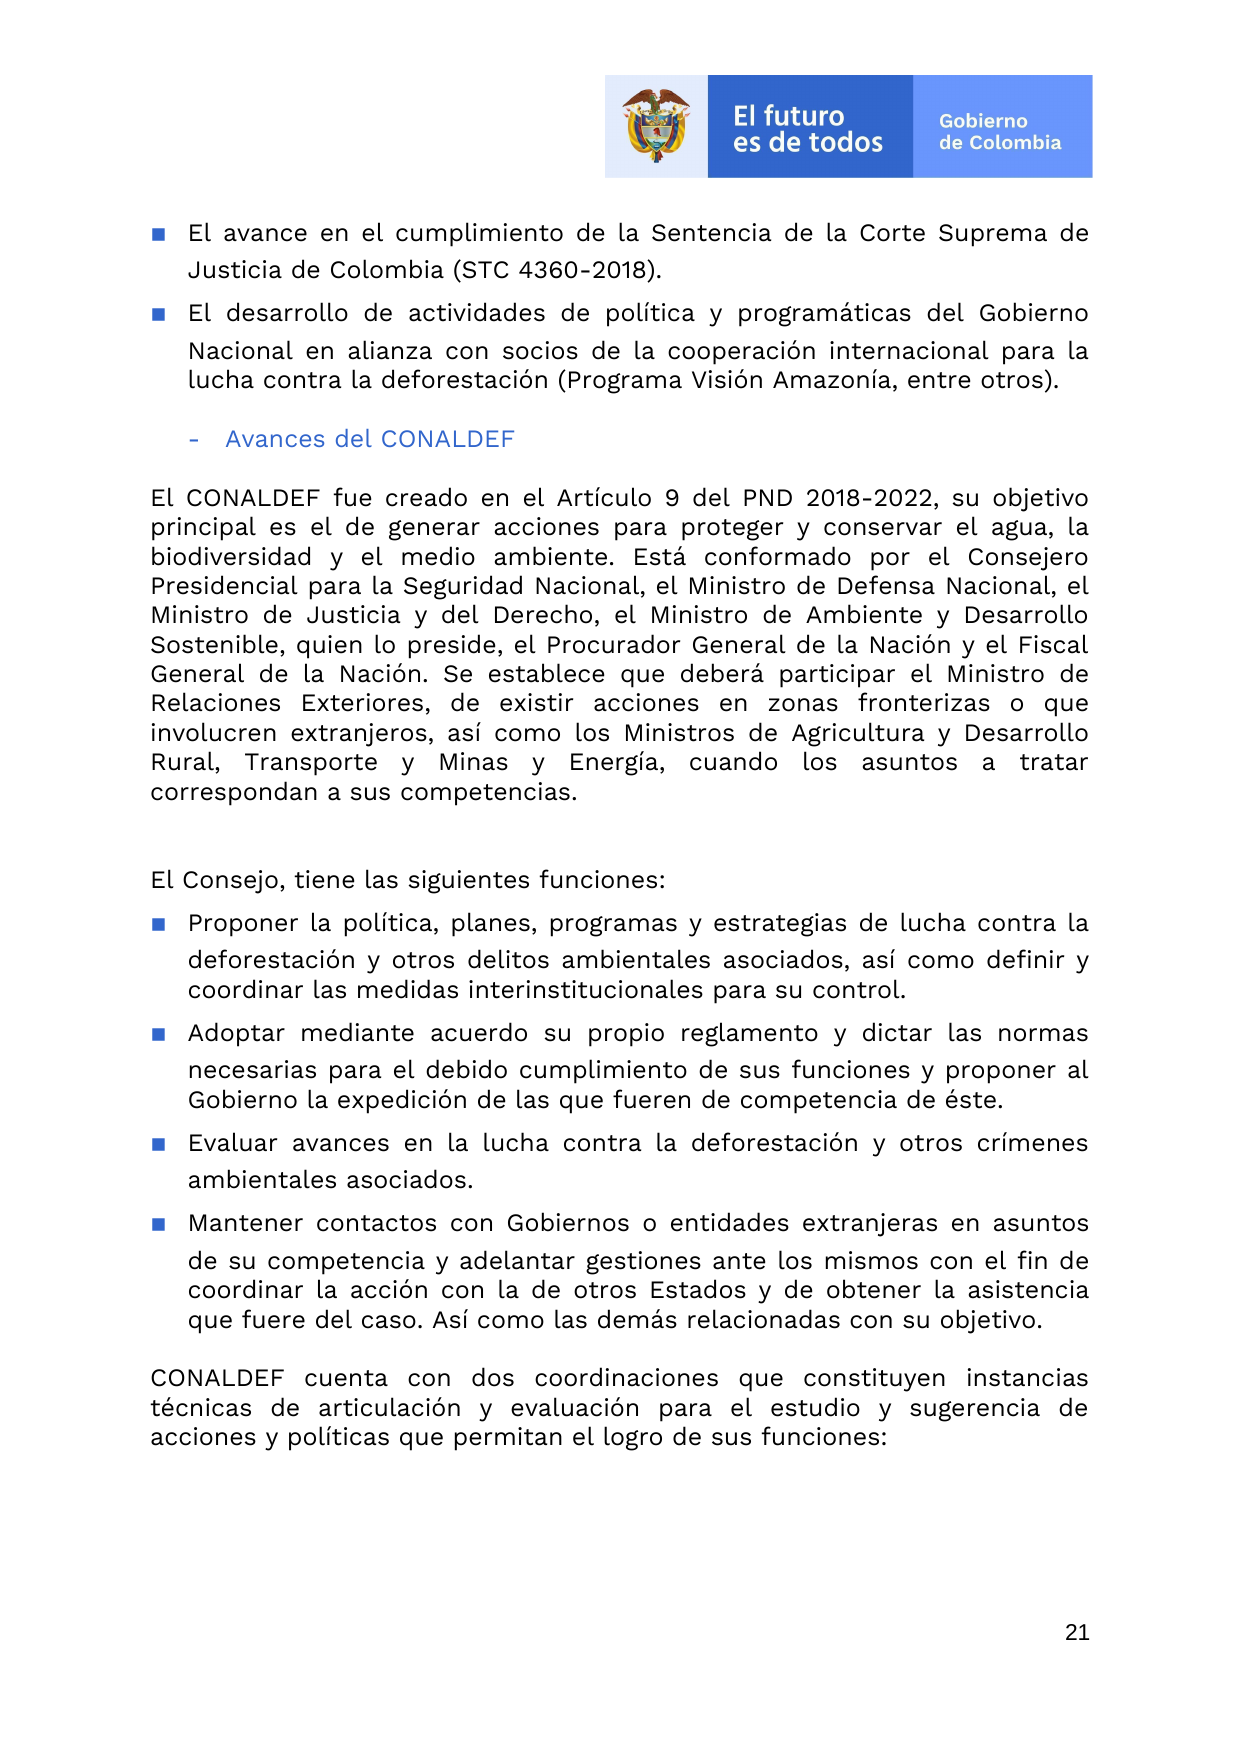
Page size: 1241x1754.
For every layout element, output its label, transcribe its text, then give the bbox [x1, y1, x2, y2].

list Adoptar mediante acuerdo su propio reglamento y dictar las normas necesarias para el debido cumplimiento de sus funciones y proponer al Gobierno la expedición de las que fueren de competencia de éste. [150, 1004, 1090, 1114]
picture [605, 75, 1093, 178]
list Proponer la política, planes, programas y estrategias de lucha contra la deforestación y otros delitos ambientales asociados, así como definir y coordinar las medidas interinstitucionales para su control. [150, 894, 1090, 1004]
text CONALDEF cuenta con dos coordinaciones que constituyen instancias técnicas de articulación y evaluación para el estudio y sugerencia de acciones y políticas que permitan el logro de sus funciones: [150, 1364, 1090, 1452]
list Mantener contactos con Gobiernos o entidades extranjeras en asuntos de su competencia y adelantar gestiones ante los mismos con el fin de coordinar la acción con la de otros Estados y de obtener la asistencia que fuere del caso. Así como las demás relacionadas con su objetivo. [150, 1195, 1090, 1334]
text El CONALDEF fue creado en el Artículo 9 del PND 2018-2022, su objetivo principal es el de generar acciones para proteger y conservar el agua, la biodiversidad y el medio ambiente. Está conformado por el Consejero Presidencial para la Seguridad Nacional, el Ministro de Defensa Nacional, el Ministro de Justicia y del Derecho, el Ministro de Ambiente y Desarrollo Sostenible, quien lo preside, el Procurador General de la Nación y el Fiscal General de la Nación. Se establece que deberá participar el Ministro de Relaciones Exteriores, de existir acciones en zonas fronterizas o que involucren extranjeros, así como los Ministros de Agricultura y Desarrollo Rural, Transporte y Minas y Energía, cuando los asuntos a tratar correspondan a sus competencias. [150, 483, 1090, 806]
list El avance en el cumplimiento de la Sentencia de la Corte Suprema de Justicia de Colombia (STC 4360-2018). [150, 204, 1090, 285]
list El desarrollo de actividades de política y programáticas del Gobierno Nacional en alianza con socios de la cooperación internacional para la lucha contra la deforestación (Programa Visión Amazonía, entre otros). [150, 285, 1090, 395]
list Evaluar avances en la lucha contra la deforestación y otros crímenes ambientales asociados. [150, 1114, 1090, 1195]
text El Consejo, tiene las siguientes funciones: [150, 865, 1090, 894]
subtitle Avances del CONALDEF [187, 424, 1090, 454]
